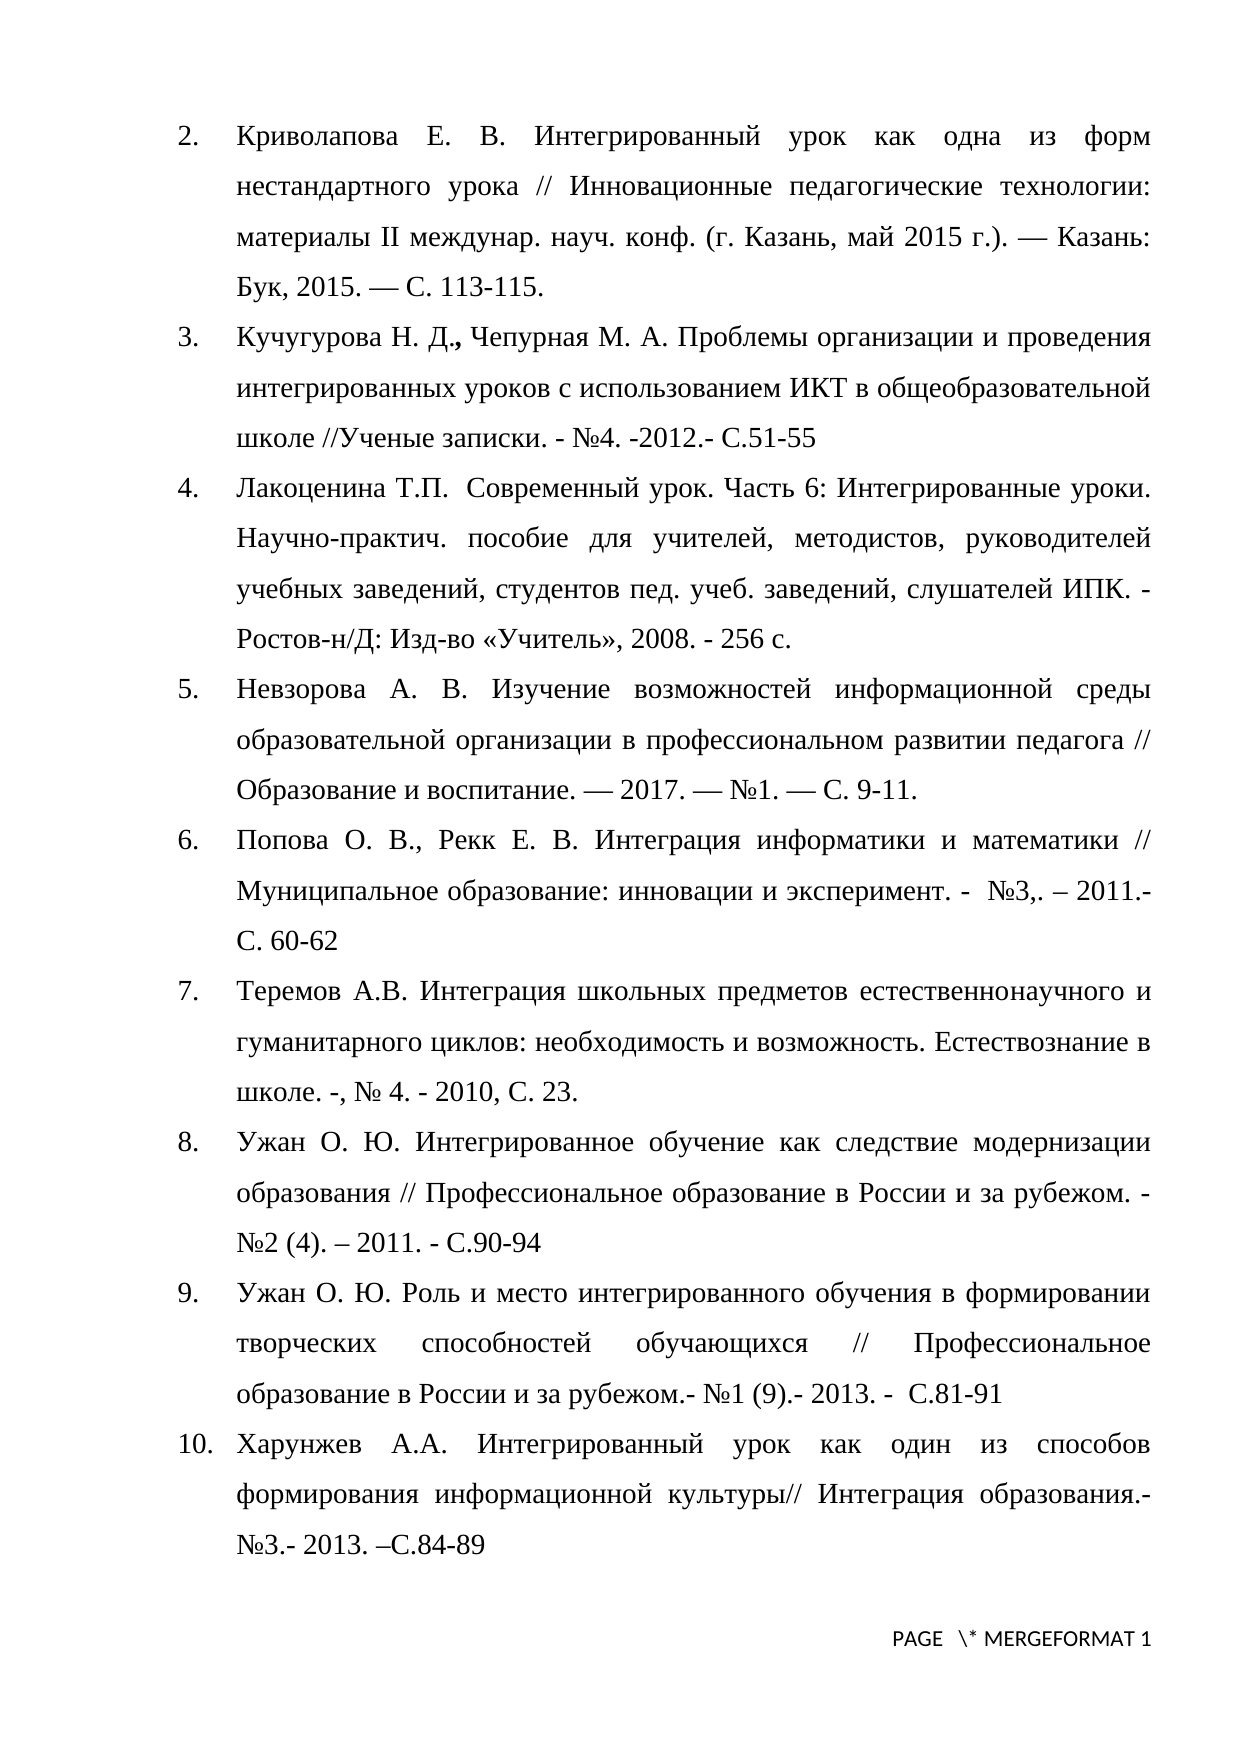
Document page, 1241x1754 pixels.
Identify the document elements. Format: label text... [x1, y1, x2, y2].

list Кучугурова Н. Д., Чепурная М. А. Проблемы организации и проведения интегрированных уроков с использованием ИКТ в общеобразовательной школе //Ученые записки. - №4. -2012.- С.51-55 [177, 319, 1152, 453]
list Ужан О. Ю. Роль и место интегрированного обучения в формировании творческих способностей обучающихся // Профессиональное образование в России и за рубежом.- №1 (9).- 2013. - С.81-91 [177, 1275, 1152, 1409]
list Ужан О. Ю. Интегрированное обучение как следствие модернизации образования // Профессиональное образование в России и за рубежом. - №2 (4). – 2011. - С.90-94 [177, 1124, 1152, 1258]
list Невзорова А. В. Изучение возможностей информационной среды образовательной организации в профессиональном развитии педагога // Образование и воспитание. — 2017. — №1. — С. 9-11. [177, 672, 1152, 806]
list Харунжев А.А. Интегрированный урок как один из способов формирования информационной культуры// Интеграция образования.- №3.- 2013. –С.84-89 [177, 1426, 1152, 1560]
list Криволапова Е. В. Интегрированный урок как одна из форм нестандартного урока // Инновационные педагогические технологии: материалы II междунар. науч. конф. (г. Казань, май 2015 г.). — Казань: Бук, 2015. — С. 113-115. [177, 118, 1152, 303]
list Теремов А.В. Интеграция школьных предметов естественнонаучного и гуманитарного циклов: необходимость и возможность. Естествознание в школе. -, № 4. - 2010, С. 23. [177, 973, 1152, 1108]
list Лакоценина Т.П. Современный урок. Часть 6: Интегрированные уроки. Научно-практич. пособие для учителей, методистов, руководителей учебных заведений, студентов пед. учеб. заведений, слушателей ИПК. - Ростов-н/Д: Изд-во «Учитель», 2008. - 256 с. [177, 470, 1152, 655]
list Попова О. В., Рекк Е. В. Интеграция информатики и математики // Муниципальное образование: инновации и эксперимент. - №3,. – 2011.- С. 60-62 [177, 822, 1152, 957]
